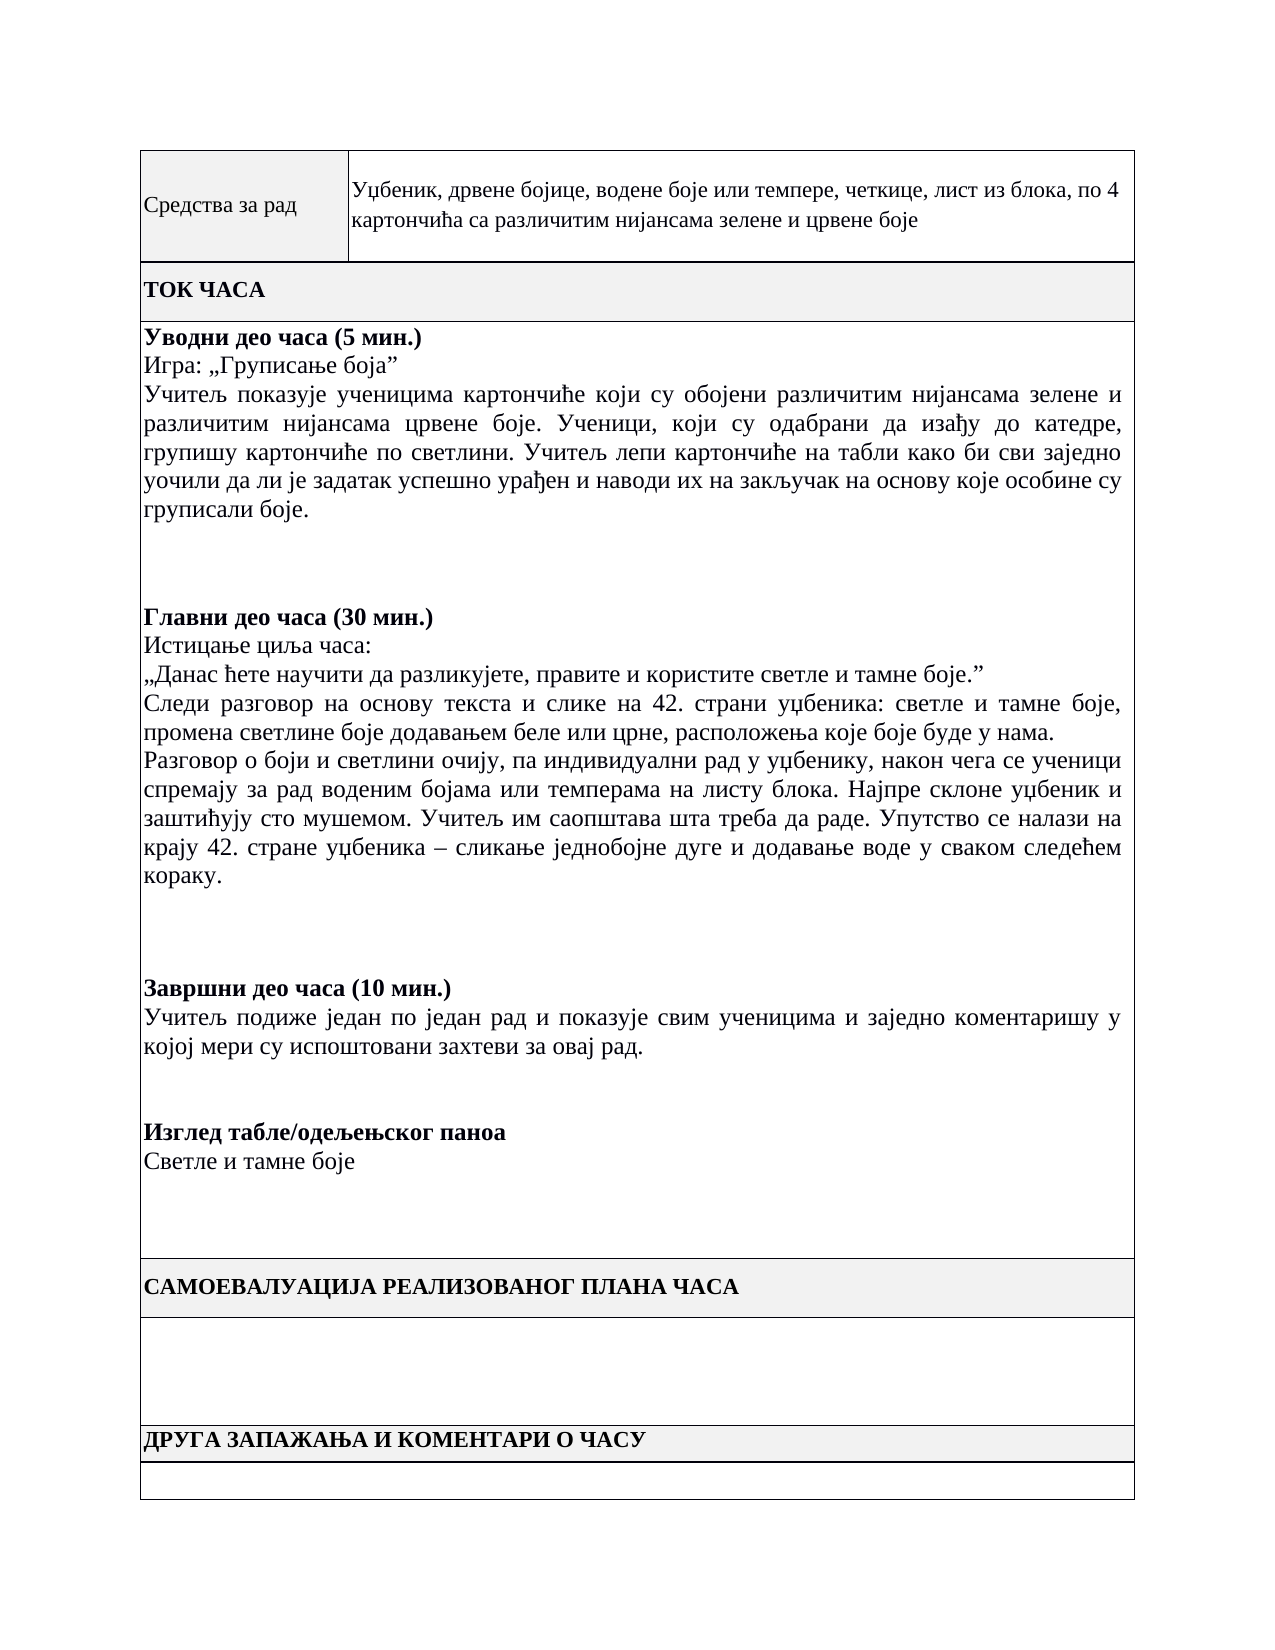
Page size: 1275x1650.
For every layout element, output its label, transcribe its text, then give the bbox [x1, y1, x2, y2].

table_cell [141, 1318, 1134, 1425]
table_cell [141, 1463, 1134, 1499]
table_cell ТОК ЧАСА [141, 263, 1134, 321]
table_cell Средства за рад [141, 151, 348, 261]
table_cell Уводни део часа (5 мин.) Игра: „Груписање боја” Учитељ показује ученицима картончиће који су обојени различитим нијансама зелене и различитим нијансама црвене боје. Ученици, који су одабрани да изађу до катедре, групишу картончиће по светлини. Учитељ лепи картончиће на табли како би сви заједно уочили да ли је задатак успешно урађен и наводи их на закључак на основу које особине су груписали боје. Главни део часа (30 мин.) Истицање циља часа: „Данас ћете научити да разликујете, правите и користите светле и тамне боје.” Следи разговор на основу текста и слике на 42. страни уџбеника: светле и тамне боје, промена светлине боје додавањем беле или црне, расположења које боје буде у нама. Разговор о боји и светлини очију, па индивидуални рад у уџбенику, након чега се ученици спремају за рад воденим бојама или темперама на листу блока. Најпре склоне уџбеник и заштићују сто мушемом. Учитељ им саопштава шта треба да раде. Упутство се налази на крају 42. стране уџбеника – сликање једнобојне дуге и додавање воде у сваком следећем кораку. Завршни део часа (10 мин.) Учитељ подиже један по један рад и показује свим ученицима и заједно коментаришу у којој мери су испоштовани захтеви за овај рад. Изглед табле/одељењског паноа Светле и тамне боје [141, 322, 1134, 1258]
table_cell Уџбеник, дрвене бојице, водене боје или темпере, четкице, лист из блока, по 4 картончића са различитим нијансама зелене и црвене боје [349, 151, 1134, 261]
table_cell САМОЕВАЛУАЦИЈА РЕАЛИЗОВАНОГ ПЛАНА ЧАСА [141, 1259, 1134, 1317]
table_cell ДРУГА ЗАПАЖАЊА И КОМЕНТАРИ О ЧАСУ [141, 1426, 1134, 1461]
